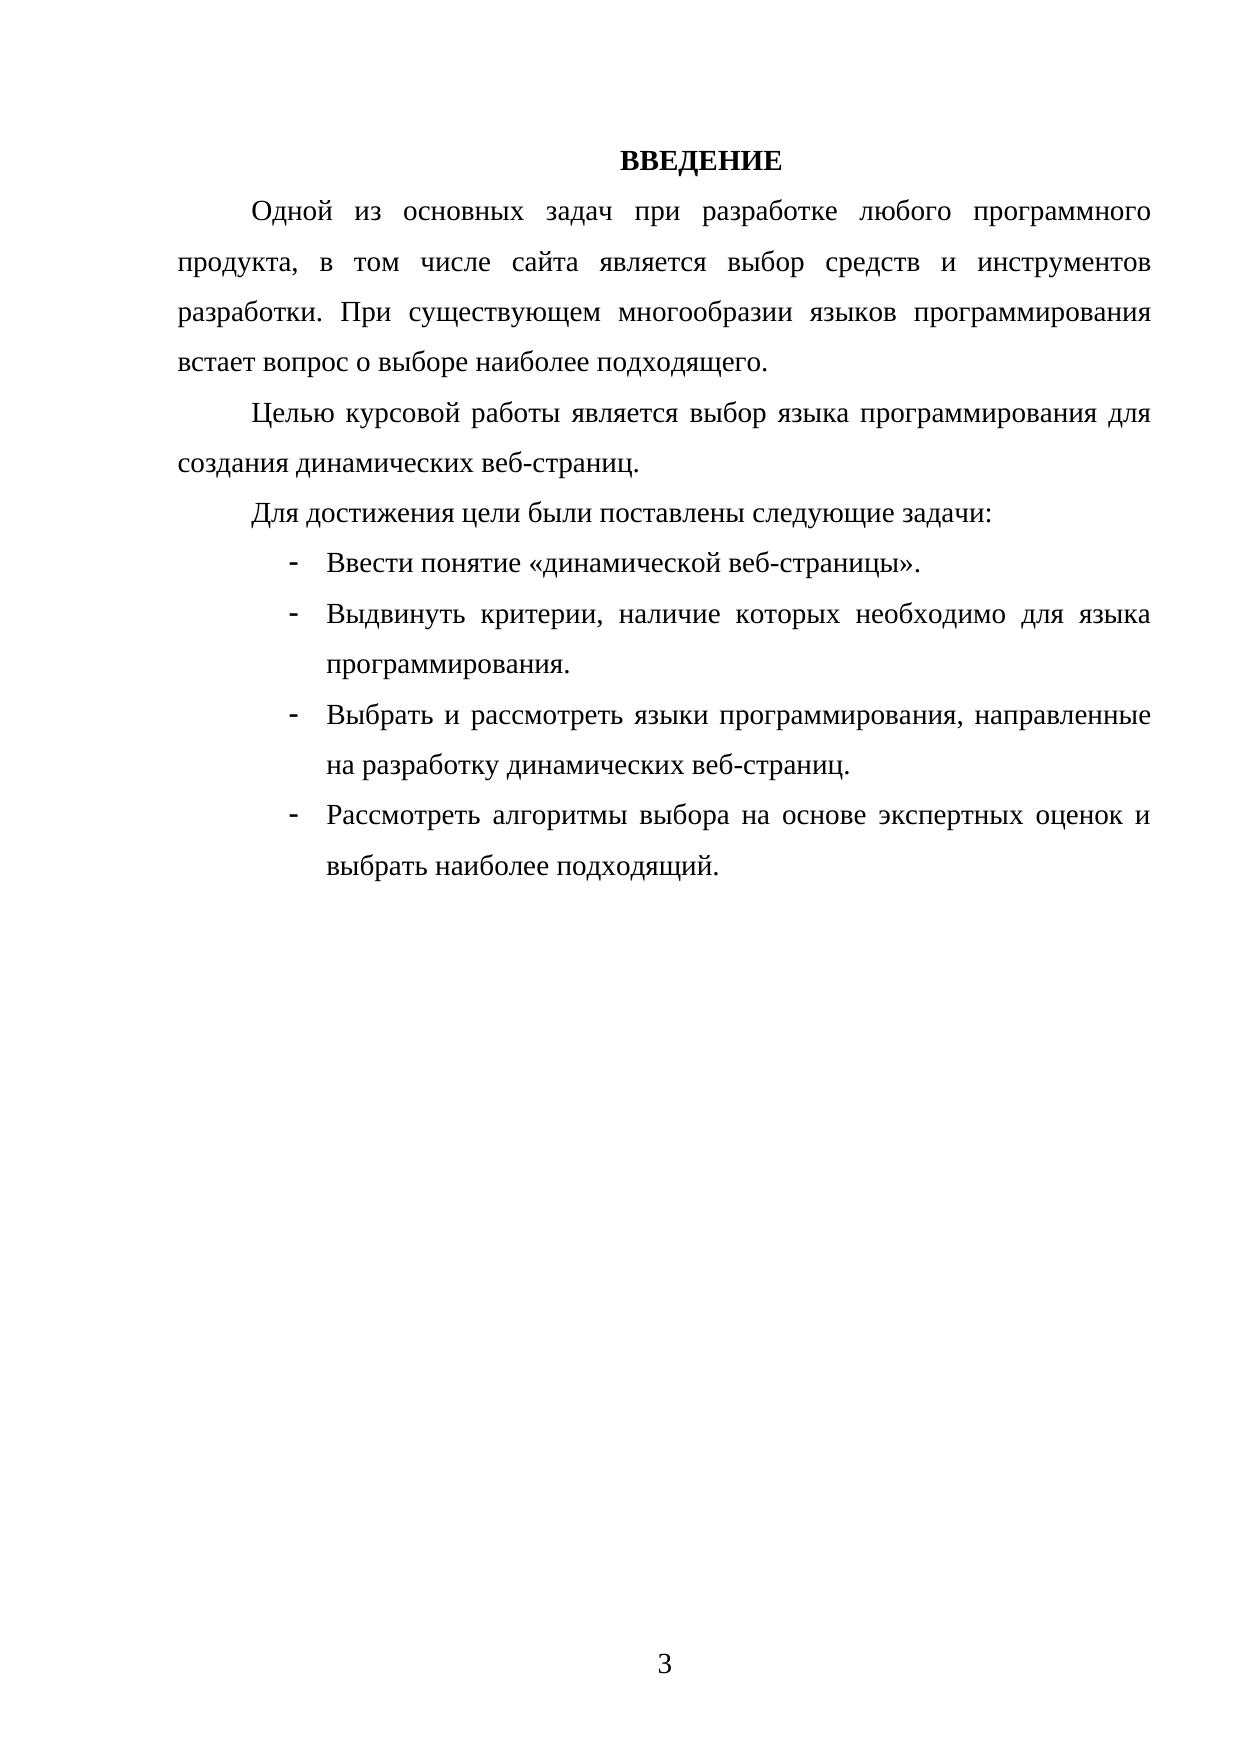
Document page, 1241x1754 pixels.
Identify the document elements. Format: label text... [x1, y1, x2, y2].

text Одной из основных задач при разработке любого программного продукта, в том числе сайта является выбор средств и инструментов разработки. При существующем многообразии языков программирования встает вопрос о выборе наиболее подходящего. [177, 193, 1152, 378]
list Выбрать и рассмотреть языки программирования, направленные на разработку динамических веб-страниц. [288, 697, 1152, 781]
list Ввести понятие «динамической веб-страницы». [288, 546, 1152, 579]
text ВВЕДЕНИЕ [177, 143, 1152, 177]
text Для достижения цели были поставлены следующие задачи: [177, 495, 1152, 529]
list Выдвинуть критерии, наличие которых необходимо для языка программирования. [288, 596, 1152, 680]
list Рассмотреть алгоритмы выбора на основе экспертных оценок и выбрать наиболее подходящий. [288, 797, 1152, 881]
text Целью курсовой работы является выбор языка программирования для создания динамических веб-страниц. [177, 395, 1152, 478]
